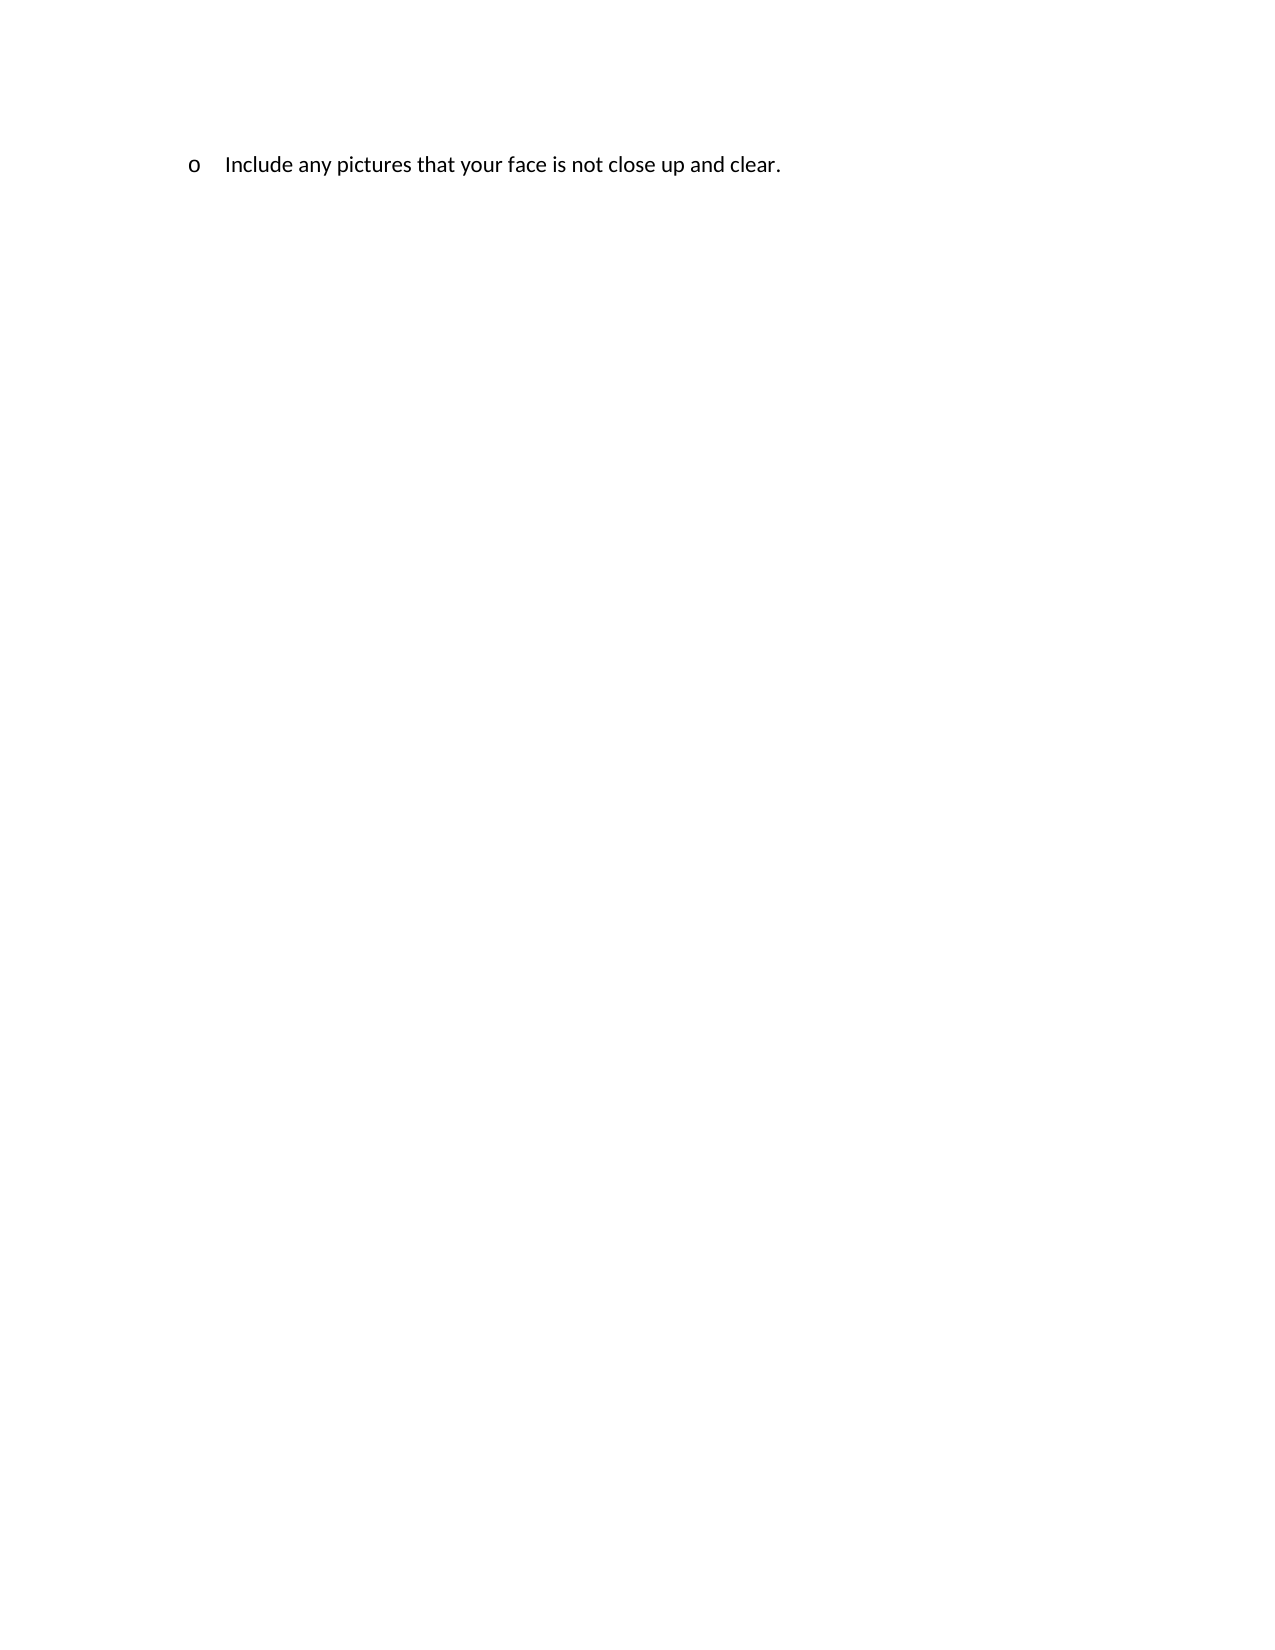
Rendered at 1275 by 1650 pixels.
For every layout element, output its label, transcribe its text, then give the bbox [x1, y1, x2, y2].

list Include any pictures that your face is not close up and clear. [187, 150, 1125, 179]
